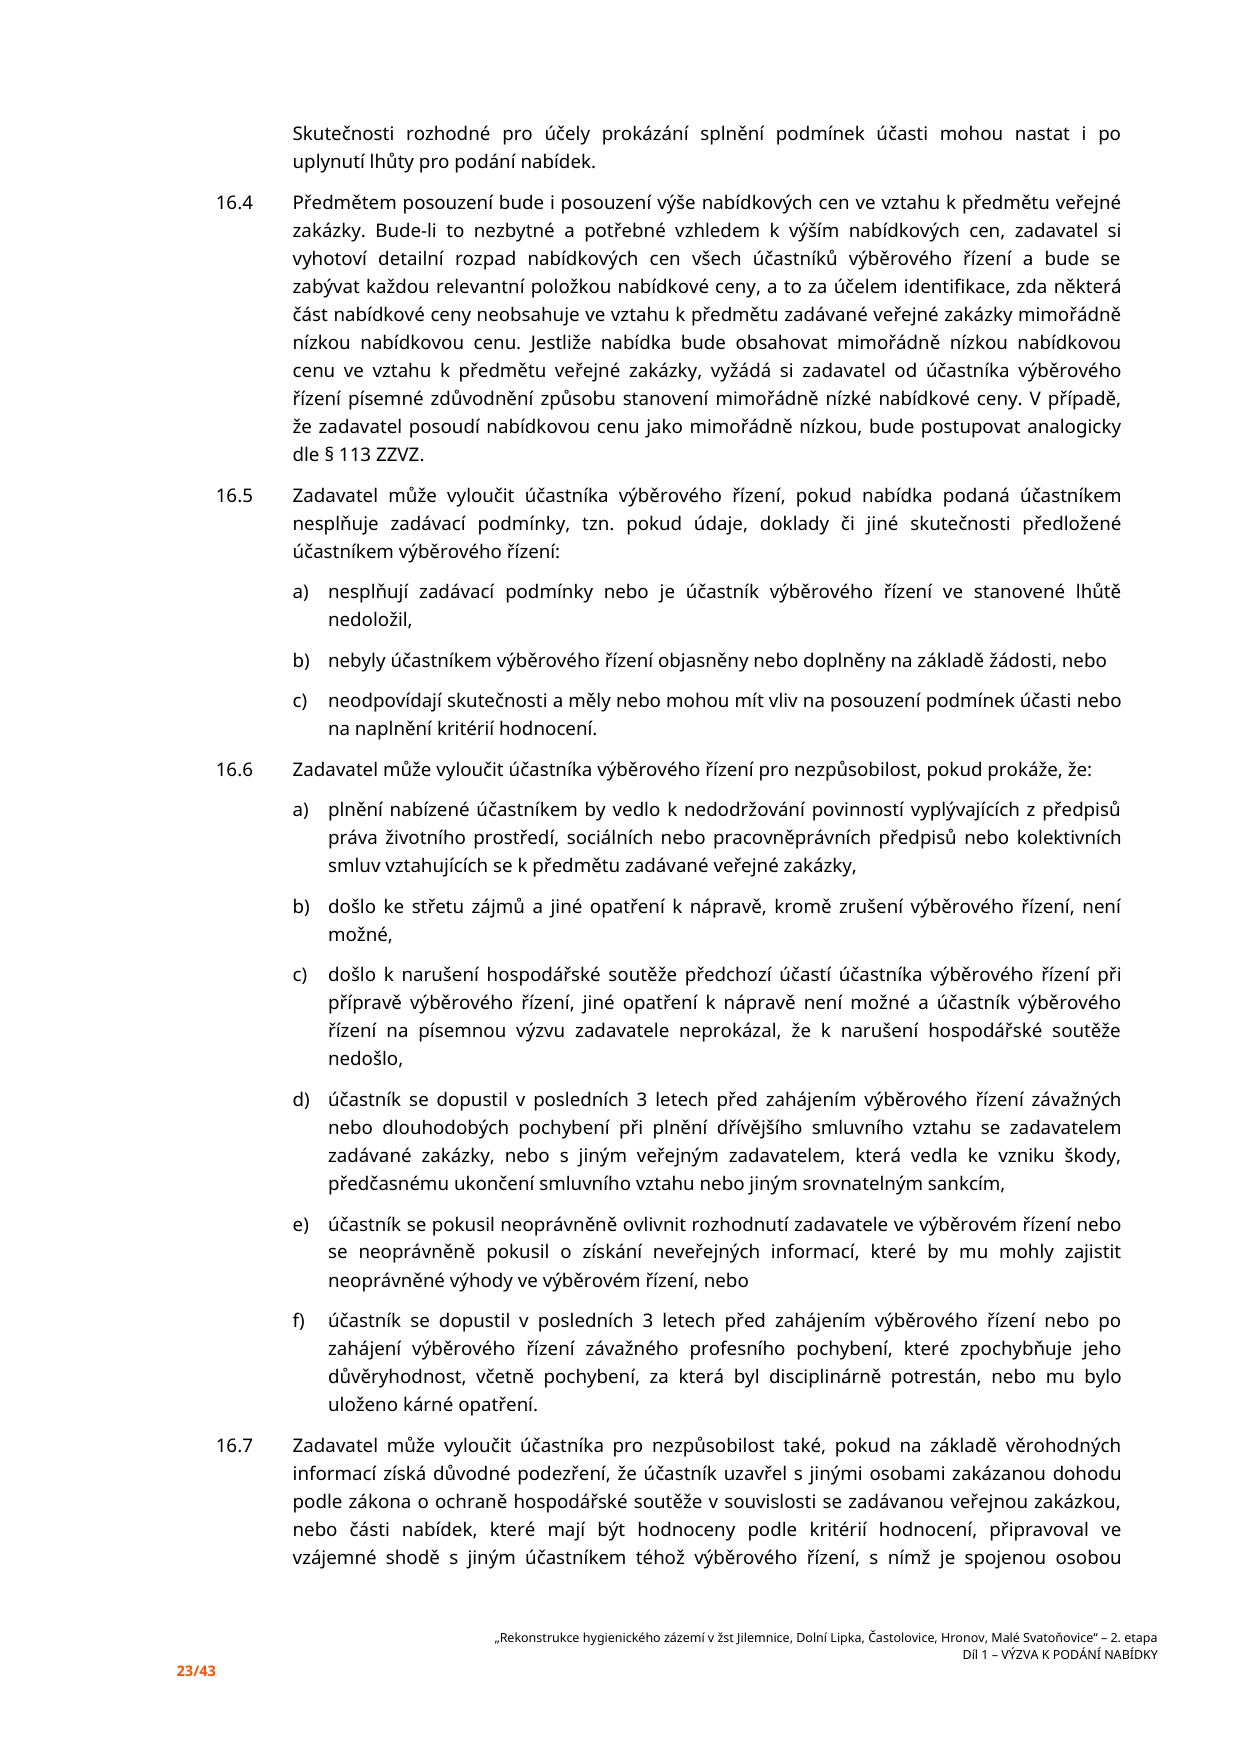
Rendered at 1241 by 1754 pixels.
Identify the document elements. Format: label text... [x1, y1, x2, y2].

list neodpovídají skutečnosti a měly nebo mohou mít vliv na posouzení podmínek účasti nebo na naplnění kritérií hodnocení. [292, 687, 1122, 741]
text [216, 121, 1122, 174]
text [216, 1432, 1122, 1569]
list plnění nabízené účastníkem by vedlo k nedodržování povinností vyplývajících z předpisů práva životního prostředí, sociálních nebo pracovněprávních předpisů nebo kolektivních smluv vztahujících se k předmětu zadávané veřejné zakázky, [292, 797, 1122, 878]
list nesplňují zadávací podmínky nebo je účastník výběrového řízení ve stanovené lhůtě nedoložil, [292, 578, 1122, 632]
list došlo k narušení hospodářské soutěže předchozí účastí účastníka výběrového řízení při přípravě výběrového řízení, jiné opatření k nápravě není možné a účastník výběrového řízení na písemnou výzvu zadavatele neprokázal, že k narušení hospodářské soutěže nedošlo, [292, 962, 1122, 1071]
list nebyly účastníkem výběrového řízení objasněny nebo doplněny na základě žádosti, nebo [292, 647, 1122, 672]
list došlo ke střetu zájmů a jiné opatření k nápravě, kromě zrušení výběrového řízení, není možné, [292, 893, 1122, 947]
text Předmětem posouzení bude i posouzení výše nabídkových cen ve vztahu k předmětu veřejné zakázky. Bude-li to nezbytné a potřebné vzhledem k výším nabídkových cen, zadavatel si vyhotoví detailní rozpad nabídkových cen všech účastníků výběrového řízení a bude se zabývat každou relevantní položkou nabídkové ceny, a to za účelem identifikace, zda některá část nabídkové ceny neobsahuje ve vztahu k předmětu zadávané veřejné zakázky mimořádně nízkou nabídkovou cenu. Jestliže nabídka bude obsahovat mimořádně nízkou nabídkovou cenu ve vztahu k předmětu veřejné zakázky, vyžádá si zadavatel od účastníka výběrového řízení písemné zdůvodnění způsobu stanovení mimořádně nízké nabídkové ceny. V případě, že zadavatel posoudí nabídkovou cenu jako mimořádně nízkou, bude postupovat analogicky dle § 113 ZZVZ. [216, 189, 1122, 467]
list účastník se dopustil v posledních 3 letech před zahájením výběrového řízení nebo po zahájení výběrového řízení závažného profesního pochybení, které zpochybňuje jeho důvěryhodnost, včetně pochybení, za která byl disciplinárně potrestán, nebo mu bylo uloženo kárné opatření. [292, 1307, 1122, 1417]
text Zadavatel může vyloučit účastníka výběrového řízení pro nezpůsobilost, pokud prokáže, že: [216, 756, 1122, 782]
list účastník se dopustil v posledních 3 letech před zahájením výběrového řízení závažných nebo dlouhodobých pochybení při plnění dřívějšího smluvního vztahu se zadavatelem zadávané zakázky, nebo s jiným veřejným zadavatelem, která vedla ke vzniku škody, předčasnému ukončení smluvního vztahu nebo jiným srovnatelným sankcím, [292, 1086, 1122, 1196]
list účastník se pokusil neoprávněně ovlivnit rozhodnutí zadavatele ve výběrovém řízení nebo se neoprávněně pokusil o získání neveřejných informací, které by mu mohly zajistit neoprávněné výhody ve výběrovém řízení, nebo [292, 1211, 1122, 1292]
text Zadavatel může vyloučit účastníka výběrového řízení, pokud nabídka podaná účastníkem nesplňuje zadávací podmínky, tzn. pokud údaje, doklady či jiné skutečnosti předložené účastníkem výběrového řízení: [216, 482, 1122, 563]
